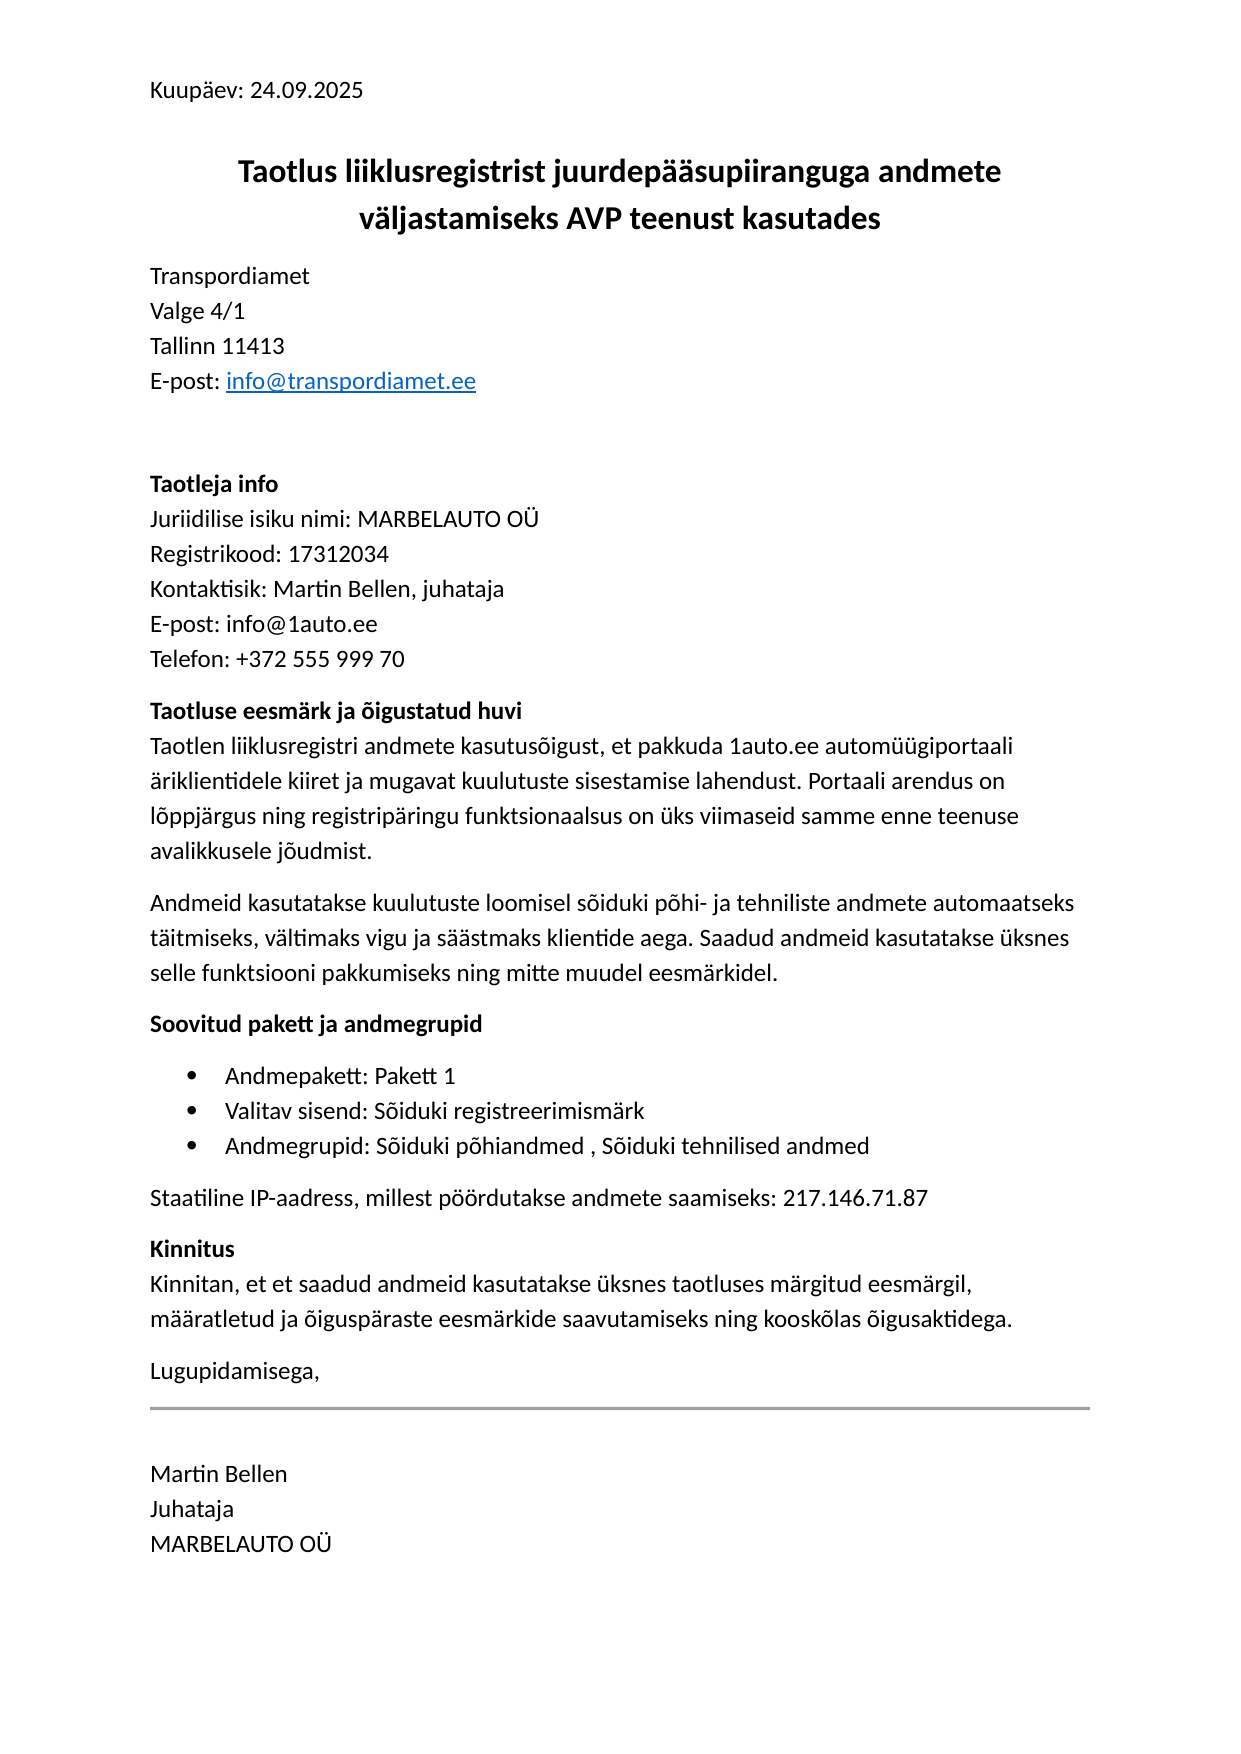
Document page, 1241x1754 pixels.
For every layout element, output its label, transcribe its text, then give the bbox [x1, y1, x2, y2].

text Lugupidamisega, [150, 1355, 1090, 1386]
text Kinnitus Kinnitan, et et saadud andmeid kasutatakse üksnes taotluses märgitud eesmärgil, määratletud ja õiguspäraste eesmärkide saavutamiseks ning kooskõlas õigusaktidega. [150, 1233, 1090, 1334]
text Soovitud pakett ja andmegrupid [150, 1008, 1090, 1039]
text Staatiline IP-aadress, millest pöördutakse andmete saamiseks: 217.146.71.87 [150, 1182, 1090, 1212]
text Taotleja info Juriidilise isiku nimi: MARBELAUTO OÜ Registrikood: 17312034 Kontaktisik: Martin Bellen, juhataja E-post: info@1auto.ee Telefon: +372 555 999 70 [150, 468, 1090, 674]
text Taotluse eesmärk ja õigustatud huvi Taotlen liiklusregistri andmete kasutusõigust, et pakkuda 1auto.ee automüügiportaali äriklientidele kiiret ja mugavat kuulutuste sisestamise lahendust. Portaali arendus on lõppjärgus ning registripäringu funktsionaalsus on üks viimaseid samme enne teenuse avalikkusele jõudmist. [150, 695, 1090, 866]
text Andmeid kasutatakse kuulutuste loomisel sõiduki põhi- ja tehniliste andmete automaatseks täitmiseks, vältimaks vigu ja säästmaks klientide aega. Saadud andmeid kasutatakse üksnes selle funktsiooni pakkumiseks ning mitte muudel eesmärkidel. [150, 887, 1090, 987]
list Andmepakett: Pakett 1 [187, 1060, 1090, 1091]
list Valitav sisend: Sõiduki registreerimismärk [187, 1095, 1090, 1126]
text Transpordiamet Valge 4/1 Tallinn 11413 E-post: info@transpordiamet.ee [150, 260, 1090, 396]
text Taotlus liiklusregistrist juurdepääsupiiranguga andmete väljastamiseks AVP teenust kasutades [150, 150, 1090, 237]
text Martin Bellen Juhataja MARBELAUTO OÜ [150, 1458, 1090, 1559]
list Andmegrupid: Sõiduki põhiandmed , Sõiduki tehnilised andmed [187, 1130, 1090, 1161]
